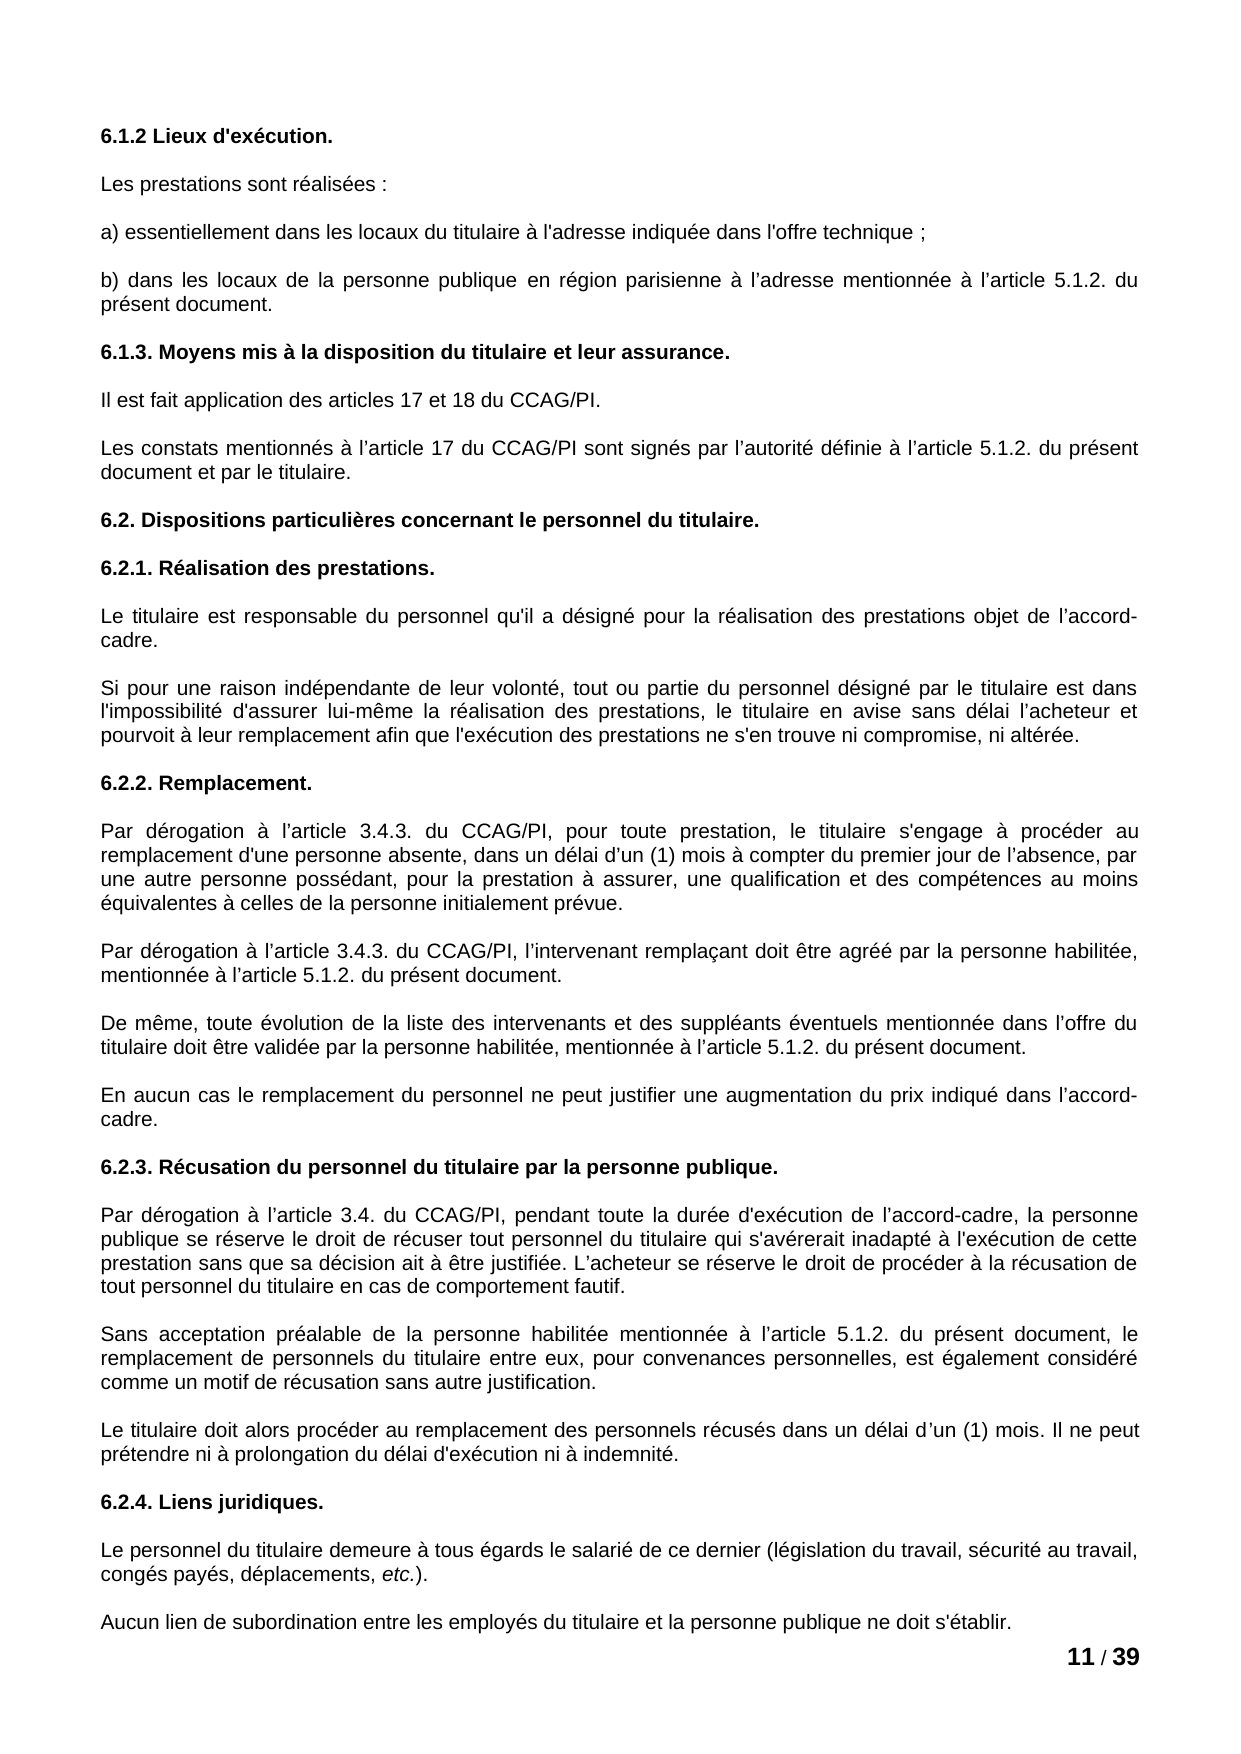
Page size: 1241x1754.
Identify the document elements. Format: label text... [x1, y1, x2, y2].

subtitle 6.2.1. Réalisation des prestations. [100, 556, 1140, 579]
text Aucun lien de subordination entre les employés du titulaire et la personne publique ne doit s'établir. [100, 1610, 1140, 1634]
text b) dans les locaux de la personne publique en région parisienne à l’adresse mentionnée à l’article 5.1.2. du présent document. [100, 268, 1140, 316]
text Il est fait application des articles 17 et 18 du CCAG/PI. [100, 388, 1140, 412]
text Si pour une raison indépendante de leur volonté, tout ou partie du personnel désigné par le titulaire est dans l'impossibilité d'assurer lui-même la réalisation des prestations, le titulaire en avise sans délai l’acheteur et pourvoit à leur remplacement afin que l'exécution des prestations ne s'en trouve ni compromise, ni altérée. [100, 675, 1140, 747]
text Le titulaire doit alors procéder au remplacement des personnels récusés dans un délai d’un (1) mois. Il ne peut prétendre ni à prolongation du délai d'exécution ni à indemnité. [100, 1418, 1140, 1466]
subtitle 6.2.3. Récusation du personnel du titulaire par la personne publique. [100, 1154, 1140, 1178]
text Le personnel du titulaire demeure à tous égards le salarié de ce dernier (législation du travail, sécurité au travail, congés payés, déplacements, etc.). [100, 1538, 1140, 1586]
text a) essentiellement dans les locaux du titulaire à l'adresse indiquée dans l'offre technique ; [100, 220, 1140, 244]
text Les prestations sont réalisées : [100, 172, 1140, 196]
text Par dérogation à l’article 3.4. du CCAG/PI, pendant toute la durée d'exécution de l’accord-cadre, la personne publique se réserve le droit de récuser tout personnel du titulaire qui s'avérerait inadapté à l'exécution de cette prestation sans que sa décision ait à être justifiée. L’acheteur se réserve le droit de procéder à la récusation de tout personnel du titulaire en cas de comportement fautif. [100, 1202, 1140, 1298]
text Par dérogation à l’article 3.4.3. du CCAG/PI, l’intervenant remplaçant doit être agréé par la personne habilitée, mentionnée à l’article 5.1.2. du présent document. [100, 939, 1140, 987]
text Le titulaire est responsable du personnel qu'il a désigné pour la réalisation des prestations objet de l’accord-cadre. [100, 603, 1140, 651]
text Sans acceptation préalable de la personne habilitée mentionnée à l’article 5.1.2. du présent document, le remplacement de personnels du titulaire entre eux, pour convenances personnelles, est également considéré comme un motif de récusation sans autre justification. [100, 1322, 1140, 1394]
subtitle 6.2.2. Remplacement. [100, 771, 1140, 795]
text En aucun cas le remplacement du personnel ne peut justifier une augmentation du prix indiqué dans l’accord-cadre. [100, 1083, 1140, 1131]
text Par dérogation à l’article 3.4.3. du CCAG/PI, pour toute prestation, le titulaire s'engage à procéder au remplacement d'une personne absente, dans un délai d’un (1) mois à compter du premier jour de l’absence, par une autre personne possédant, pour la prestation à assurer, une qualification et des compétences au moins équivalentes à celles de la personne initialement prévue. [100, 819, 1140, 915]
subtitle 6.2.4. Liens juridiques. [100, 1490, 1140, 1514]
subtitle 6.1.3. Moyens mis à la disposition du titulaire et leur assurance. [100, 340, 1140, 364]
subtitle 6.2. Dispositions particulières concernant le personnel du titulaire. [100, 508, 1140, 532]
subtitle 6.1.2 Lieux d'exécution. [100, 124, 1140, 148]
text Les constats mentionnés à l’article 17 du CCAG/PI sont signés par l’autorité définie à l’article 5.1.2. du présent document et par le titulaire. [100, 436, 1140, 484]
text De même, toute évolution de la liste des intervenants et des suppléants éventuels mentionnée dans l’offre du titulaire doit être validée par la personne habilitée, mentionnée à l’article 5.1.2. du présent document. [100, 1011, 1140, 1059]
